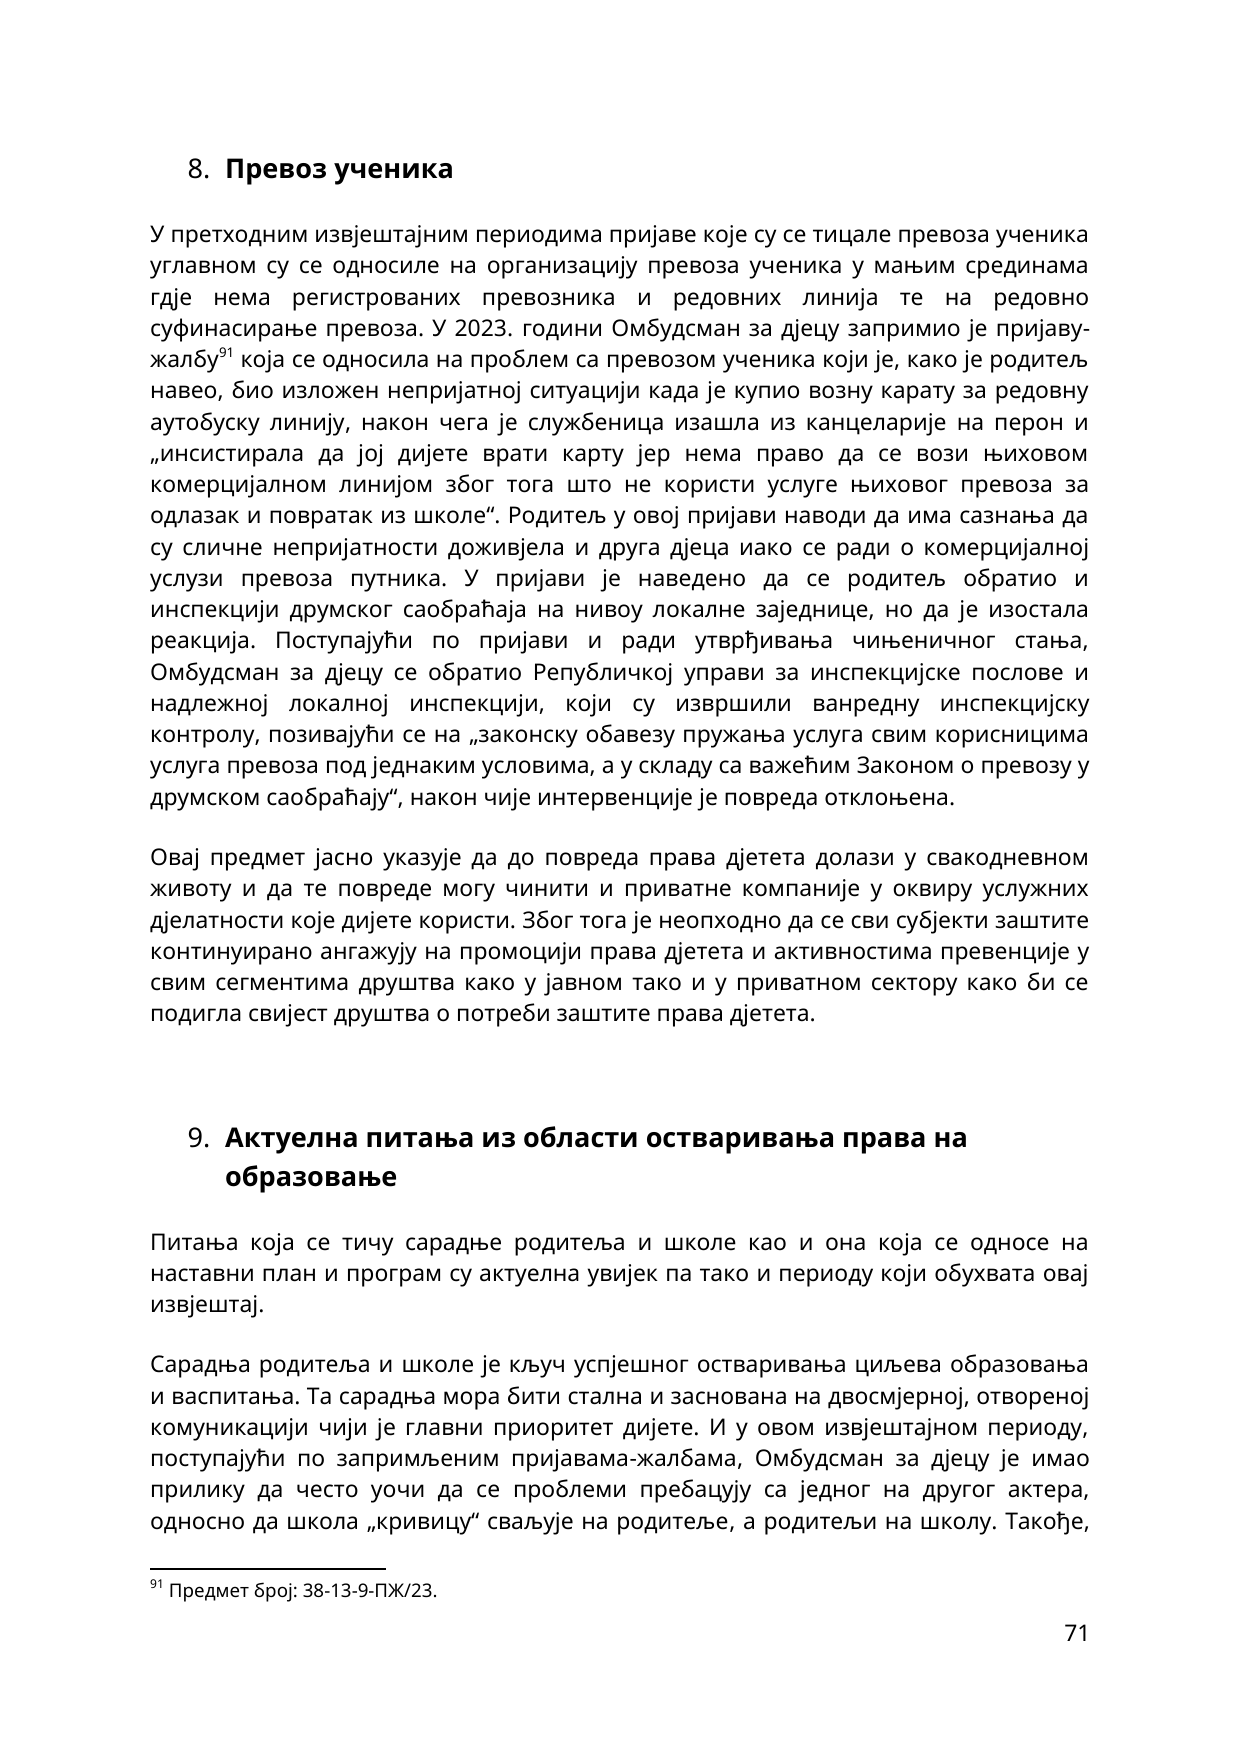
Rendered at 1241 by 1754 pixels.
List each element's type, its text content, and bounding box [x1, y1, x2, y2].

text У претходним извјештајним периодима пријаве које су се тицале превоза ученика углавном су се односиле на организацију превоза ученика у мањим срединама гдје нема регистрованих превозника и редовних линија те на редовно суфинасирање превоза. У 2023. години Омбудсман за дјецу запримио је пријаву-жалбу која се односила на проблем са превозом ученика који је, како је родитељ навео, био изложен непријатној ситуацији када је купио возну карату за редовну аутобуску линију, након чега је службеница изашла из канцеларије на перон и „инсистирала да јој дијете врати карту јер нема право да се вози њиховом комерцијалном линијом због тога што не користи услуге њиховог превоза за одлазак и повратак из школе“. Родитељ у овој пријави наводи да има сазнања да су сличне непријатности доживјела и друга дјеца иако се ради о комерцијалној услузи превоза путника. У пријави је наведено да се родитељ обратио и инспекцији друмског саобраћаја на нивоу локалне заједнице, но да је изостала реакција. Поступајући по пријави и ради утврђивања чињеничног стања, Омбудсман за дјецу се обратио Републичкој управи за инспекцијске послове и надлежној локалној инспекцији, који су извршили ванредну инспекцијску контролу, позивајући се на „законску обавезу пружања услуга свим корисницима услуга превоза под једнаким условима, а у складу са важећим Законом о превозу у друмском саобраћају“, након чије интервенције је повреда отклоњена. [150, 218, 1090, 812]
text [150, 1348, 1090, 1536]
subtitle Превоз ученика [187, 150, 1090, 187]
text Питања која се тичу сарадње родитеља и школе као и она која се односе на наставни план и програм су актуелна увијек па тако и периоду који обухвата овај извјештај. [150, 1226, 1090, 1319]
subtitle Актуелна питања из области остваривања права на образовање [187, 1118, 1090, 1194]
text Овај предмет јасно указује да до повреда права дјетета долази у свакодневном животу и да те повреде могу чинити и приватне компаније у оквиру услужних дјелатности које дијете користи. Због тога је неопходно да се сви субјекти заштите континуирано ангажују на промоцији права дјетета и активностима превенције у свим сегментима друштва како у јавном тако и у приватном сектору како би се подигла свијест друштва о потреби заштите права дјетета. [150, 841, 1090, 1029]
